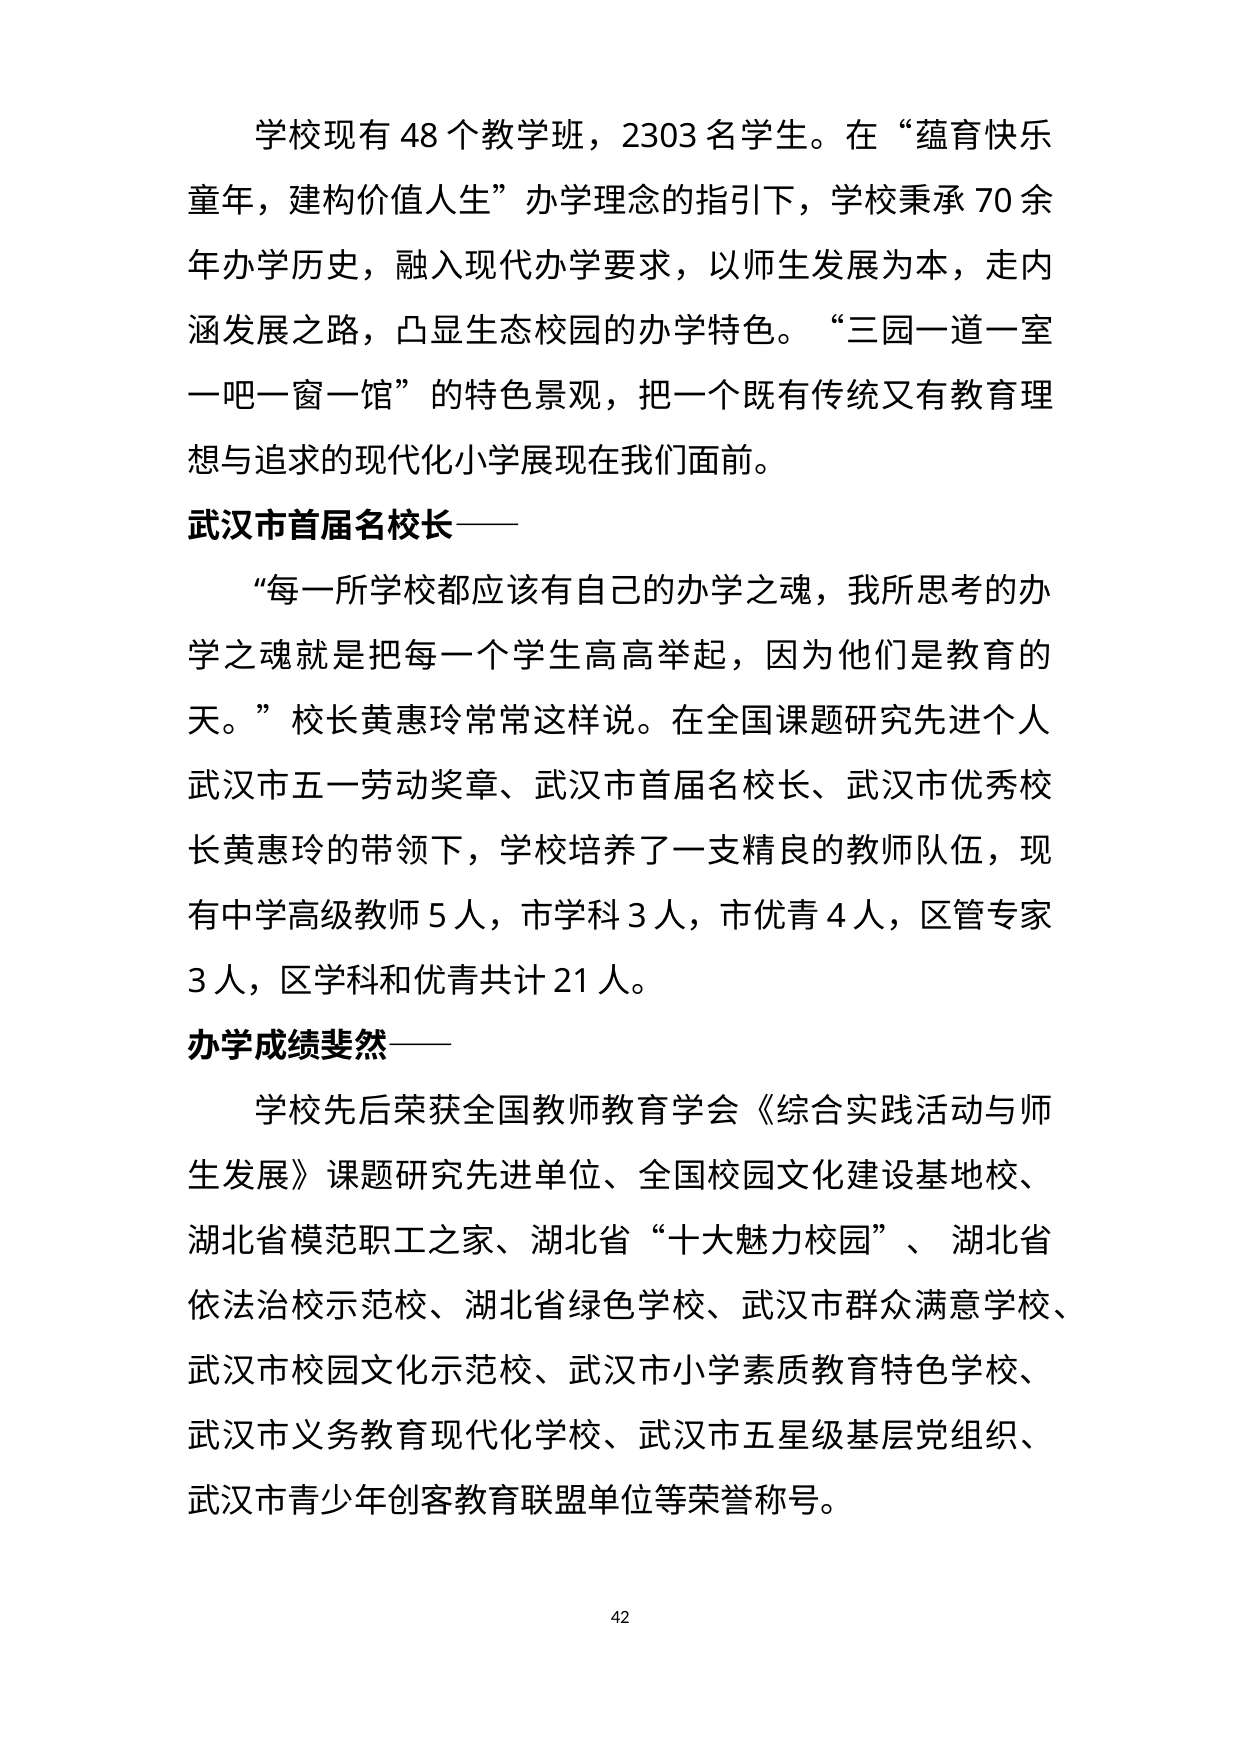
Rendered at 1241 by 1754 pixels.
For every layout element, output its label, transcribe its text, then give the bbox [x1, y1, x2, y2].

text 办学成绩斐然—— [187, 1010, 1053, 1075]
text 学校现有48个教学班，2303名学生。在“蕴育快乐童年，建构价值人生”办学理念的指引下，学校秉承70余年办学历史，融入现代办学要求，以师生发展为本，走内涵发展之路，凸显生态校园的办学特色。“三园一道一室一吧一窗一馆”的特色景观，把一个既有传统又有教育理想与追求的现代化小学展现在我们面前。 [187, 100, 1053, 490]
text 武汉市首届名校长—— [187, 490, 1053, 555]
text “每一所学校都应该有自己的办学之魂，我所思考的办学之魂就是把每一个学生高高举起，因为他们是教育的天。”校长黄惠玲常常这样说。在全国课题研究先进个人、武汉市五一劳动奖章、武汉市首届名校长、武汉市优秀校长黄惠玲的带领下，学校培养了一支精良的教师队伍，现有中学高级教师5人，市学科3人，市优青4人，区管专家3人，区学科和优青共计21人。 [187, 555, 1053, 1010]
text 学校先后荣获全国教师教育学会《综合实践活动与师生发展》课题研究先进单位、全国校园文化建设基地校、湖北省模范职工之家、湖北省“十大魅力校园”、 湖北省依法治校示范校、湖北省绿色学校、武汉市群众满意学校、武汉市校园文化示范校、武汉市小学素质教育特色学校、武汉市义务教育现代化学校、武汉市五星级基层党组织、武汉市青少年创客教育联盟单位等荣誉称号。 [187, 1075, 1053, 1530]
